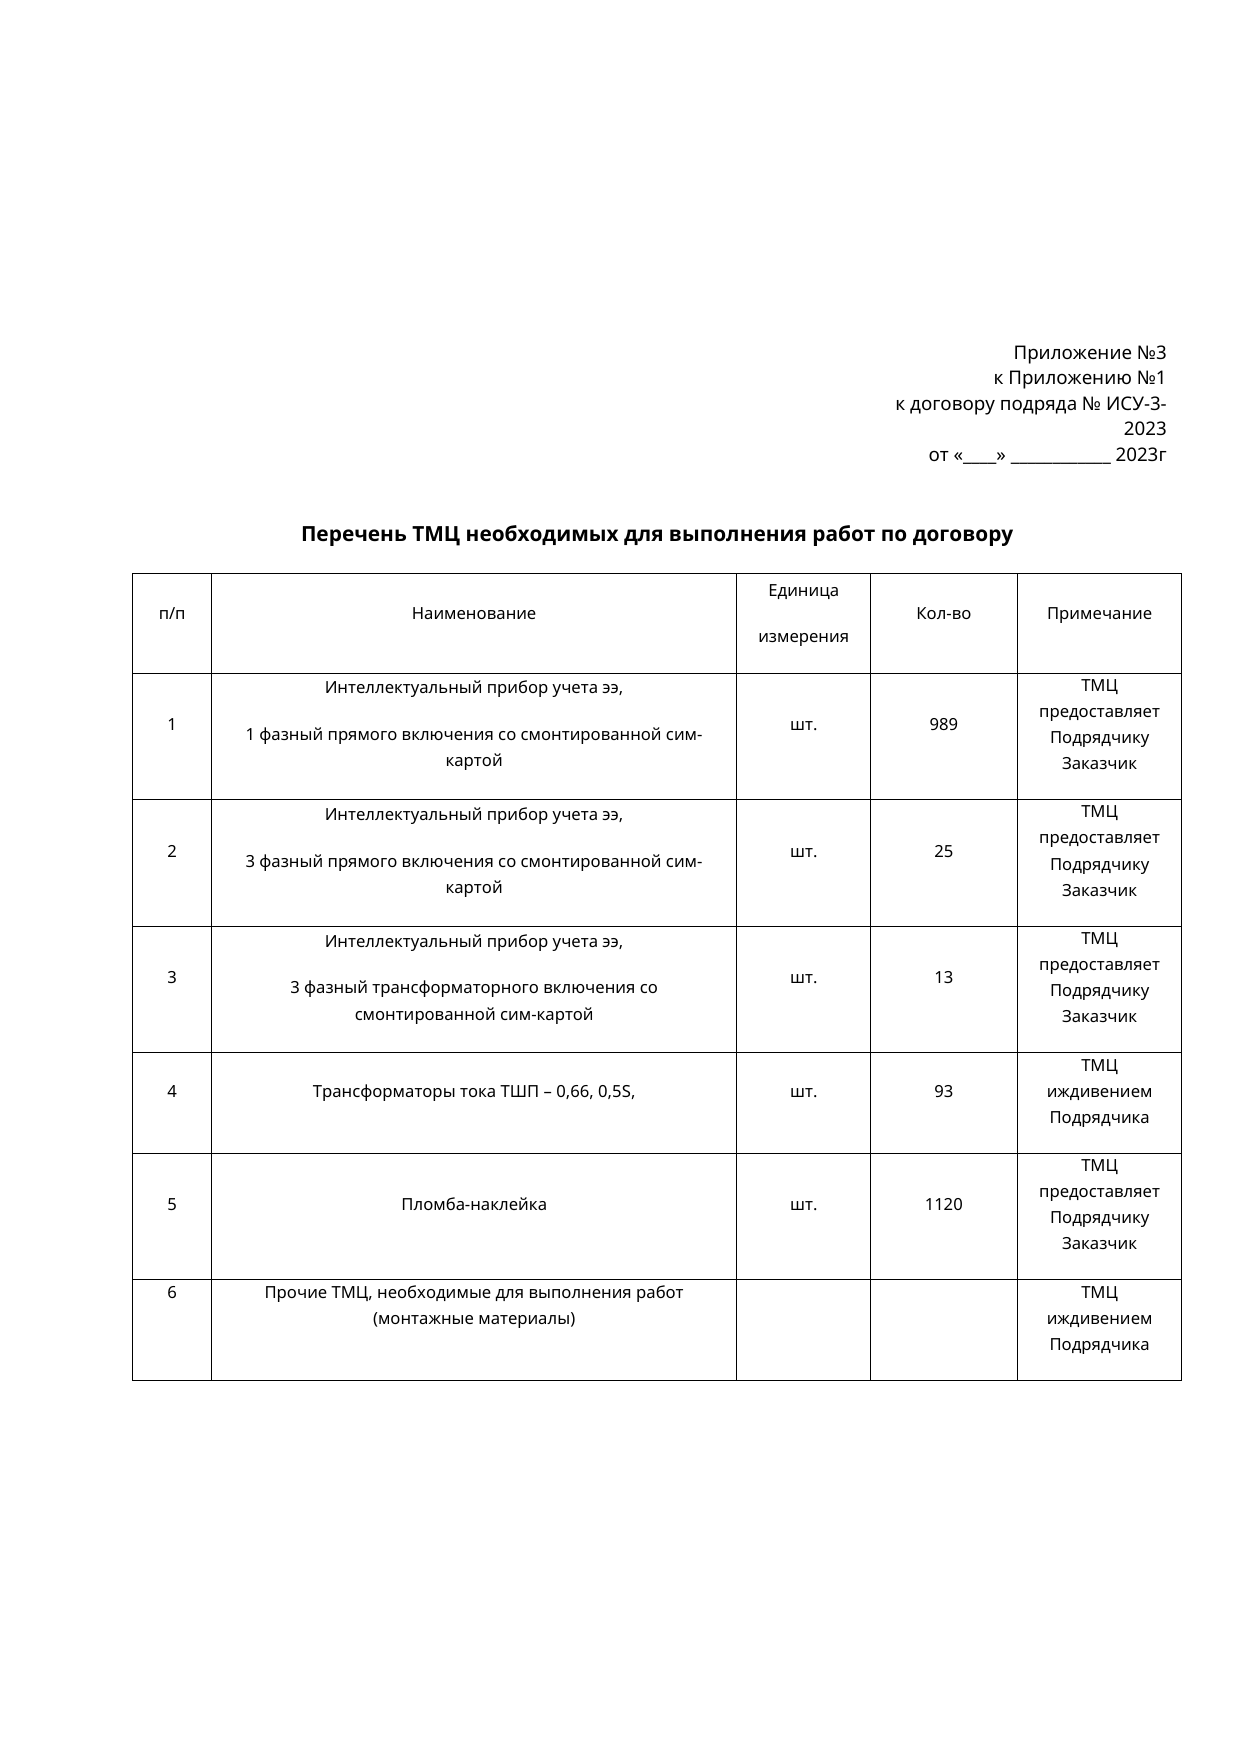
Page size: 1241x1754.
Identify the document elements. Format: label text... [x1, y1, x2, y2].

table_cell 6 [133, 1280, 211, 1380]
table_cell Пломба-наклейка [212, 1154, 736, 1279]
table_cell Интеллектуальный прибор учета ээ, 3 фазный трансформаторного включения со смонтированной сим-картой [212, 927, 736, 1052]
table_cell 93 [871, 1053, 1017, 1153]
table_cell ТМЦ иждивением Подрядчика [1018, 1053, 1181, 1153]
table_cell Трансформаторы тока ТШП – 0,66, 0,5S, [212, 1053, 736, 1153]
table_header Единица измерения [737, 574, 870, 672]
text от «____» ____________ 2023г [856, 441, 1167, 467]
table_header Примечание [1018, 574, 1181, 672]
table_cell ТМЦ предоставляет Подрядчику Заказчик [1018, 800, 1181, 926]
table_cell [737, 1280, 870, 1380]
text Перечень ТМЦ необходимых для выполнения работ по договору [148, 519, 1167, 548]
table_cell 2 [133, 800, 211, 926]
table_cell шт. [737, 674, 870, 799]
table_cell 4 [133, 1053, 211, 1153]
table_cell шт. [737, 927, 870, 1052]
table_cell ТМЦ предоставляет Подрядчику Заказчик [1018, 674, 1181, 799]
table_cell ТМЦ предоставляет Подрядчику Заказчик [1018, 927, 1181, 1052]
table_cell Интеллектуальный прибор учета ээ, 3 фазный прямого включения со смонтированной сим-картой [212, 800, 736, 926]
table_cell ТМЦ иждивением Подрядчика [1018, 1280, 1181, 1380]
table_cell шт. [737, 800, 870, 926]
table_header Кол-во [871, 574, 1017, 672]
table_cell шт. [737, 1053, 870, 1153]
subtitle Приложение №3 [856, 339, 1167, 364]
table_cell 989 [871, 674, 1017, 799]
table_cell Прочие ТМЦ, необходимые для выполнения работ (монтажные материалы) [212, 1280, 736, 1380]
table_cell 3 [133, 927, 211, 1052]
table_cell ТМЦ предоставляет Подрядчику Заказчик [1018, 1154, 1181, 1279]
table_cell шт. [737, 1154, 870, 1279]
table_header Наименование [212, 574, 736, 672]
text к договору подряда № ИСУ-3-2023 [856, 390, 1167, 441]
table_header п/п [133, 574, 211, 672]
table_cell Интеллектуальный прибор учета ээ, 1 фазный прямого включения со смонтированной сим-картой [212, 674, 736, 799]
table_cell 5 [133, 1154, 211, 1279]
table_cell 1 [133, 674, 211, 799]
table_cell 1120 [871, 1154, 1017, 1279]
table_cell [871, 1280, 1017, 1380]
table_cell 25 [871, 800, 1017, 926]
text к Приложению №1 [856, 364, 1167, 390]
table_cell 13 [871, 927, 1017, 1052]
